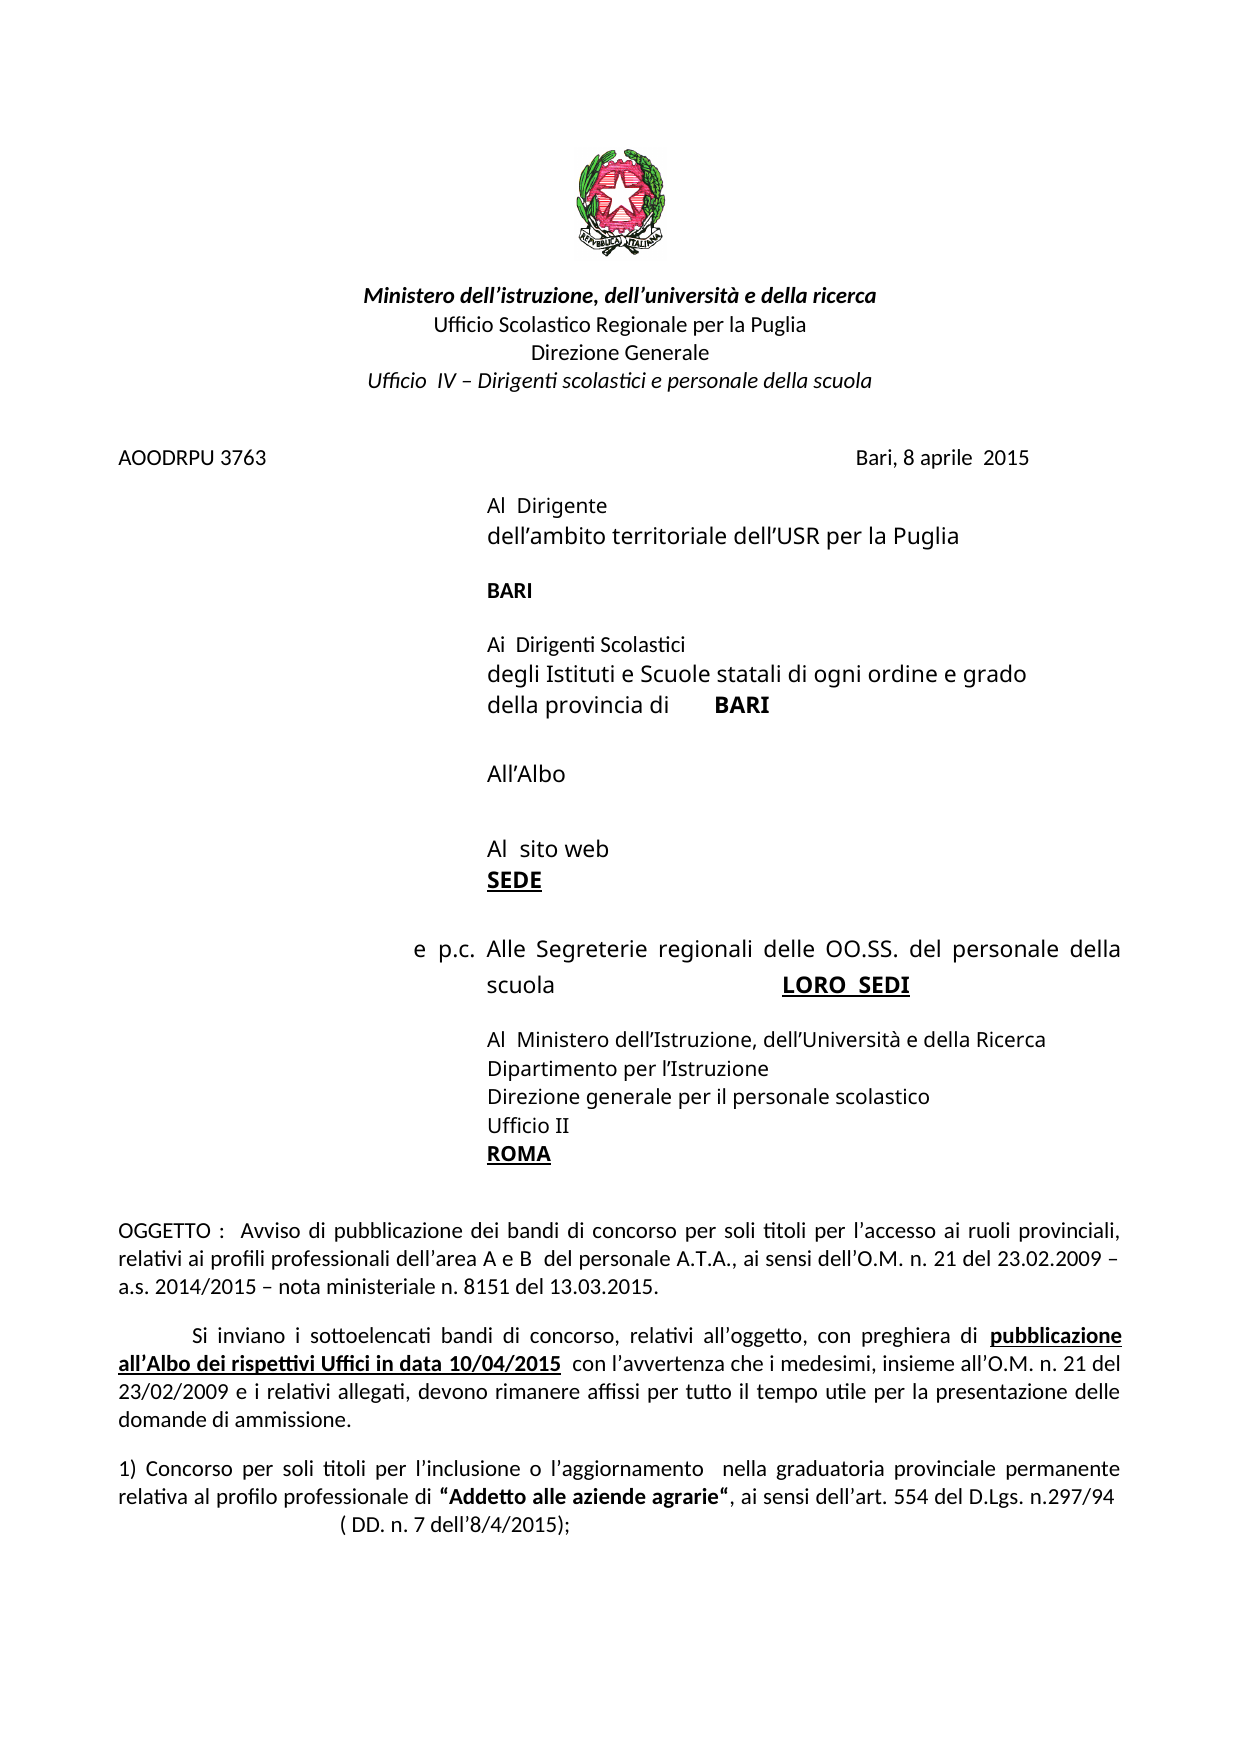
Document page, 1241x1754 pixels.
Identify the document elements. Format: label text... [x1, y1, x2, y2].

text della provincia di BARI [487, 689, 1122, 720]
text degli Istituti e Scuole statali di ogni ordine e grado [487, 658, 1122, 689]
text All’Albo [487, 758, 1122, 789]
text 1) Concorso per soli titoli per l’inclusione o l’aggiornamento nella graduatoria provinciale permanente relativa al profilo professionale di “Addetto alle aziende agrarie“, ai sensi dell’art. 554 del D.Lgs. n.297/94 ( DD. n. 7 dell’8/4/2015); [118, 1454, 1122, 1538]
text Ufficio Scolastico Regionale per la Puglia [118, 310, 1122, 338]
text dell’ambito territoriale dell’USR per la Puglia [487, 520, 1122, 551]
text Ai Dirigenti Scolastici [487, 630, 1122, 658]
text Ufficio IV – Dirigenti scolastici e personale della scuola [118, 366, 1122, 394]
text Si inviano i sottoelencati bandi di concorso, relativi all’oggetto, con preghiera di pubblicazione all’Albo dei rispettivi Uffici in data 10/04/2015 con l’avvertenza che i medesimi, insieme all’O.M. n. 21 del 23/02/2009 e i relativi allegati, devono rimanere affissi per tutto il tempo utile per la presentazione delle domande di ammissione. [118, 1321, 1122, 1433]
text e p.c. Alle Segreterie regionali delle OO.SS. del personale della scuola LORO SEDI [413, 933, 1122, 1000]
text ROMA [443, 1139, 1122, 1168]
text Al sito web [487, 833, 1122, 864]
text Dipartimento per l’Istruzione [487, 1054, 1122, 1082]
text Al Ministero dell’Istruzione, dell’Università e della Ricerca [487, 1025, 1122, 1054]
text BARI [487, 577, 1122, 605]
picture [573, 147, 667, 261]
text AOODRPU 3763 Bari, 8 aprile 2015 [118, 443, 1122, 471]
text SEDE [487, 864, 1122, 895]
text OGGETTO : Avviso di pubblicazione dei bandi di concorso per soli titoli per l’accesso ai ruoli provinciali, relativi ai profili professionali dell’area A e B del personale A.T.A., ai sensi dell’O.M. n. 21 del 23.02.2009 – a.s. 2014/2015 – nota ministeriale n. 8151 del 13.03.2015. [118, 1216, 1122, 1301]
text Direzione Generale [118, 338, 1122, 366]
text Ufficio II [487, 1111, 1122, 1139]
text Ministero dell’istruzione, dell’università e della ricerca [118, 282, 1122, 310]
text Direzione generale per il personale scolastico [487, 1082, 1122, 1111]
subtitle Al Dirigente [118, 491, 1122, 520]
